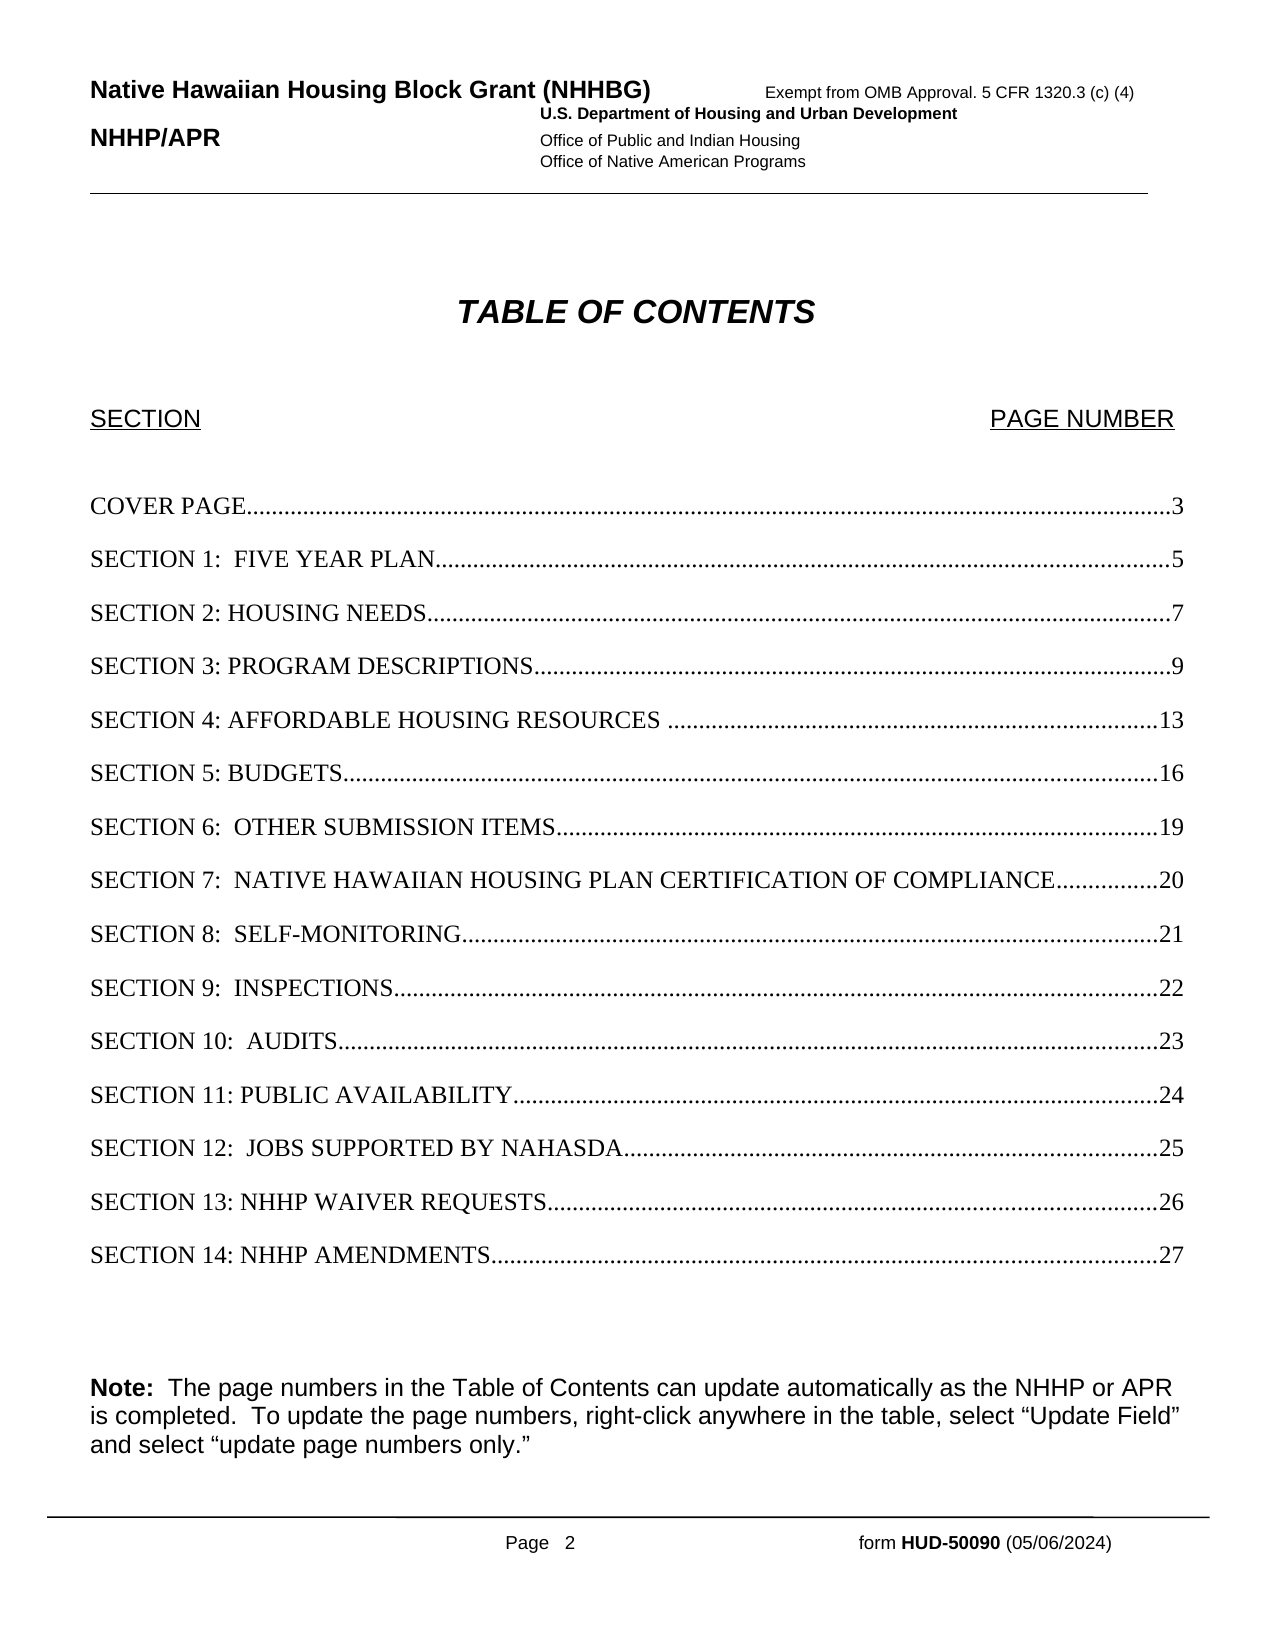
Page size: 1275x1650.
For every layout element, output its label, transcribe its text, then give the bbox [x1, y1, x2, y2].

text SECTION 8: SELF-MONITORING 21 [90, 919, 1185, 948]
text SECTION 5: BUDGETS 16 [90, 758, 1185, 787]
text SECTION 14: NHHP AMENDMENTS 27 [90, 1240, 1185, 1269]
text SECTION 11: PUBLIC AVAILABILITY 24 [90, 1080, 1185, 1108]
text SECTION 4: AFFORDABLE HOUSING RESOURCES 13 [90, 705, 1185, 734]
text SECTION 2: HOUSING NEEDS 7 [90, 598, 1185, 627]
text SECTION 7: NATIVE HAWAIIAN HOUSING PLAN CERTIFICATION OF COMPLIANCE 20 [90, 866, 1185, 894]
text SECTION 3: PROGRAM DESCRIPTIONS 9 [90, 651, 1185, 680]
text SECTION 13: NHHP WAIVER REQUESTS 26 [90, 1187, 1185, 1216]
text SECTION 10: AUDITS 23 [90, 1026, 1185, 1055]
text TABLE OF CONTENTS [90, 292, 1185, 330]
subtitle Note: The page numbers in the Table of Contents can update automatically as the NHHP or APR is completed. To update the page numbers, right-click anywhere in the table, select “Update Field” and select “update page numbers only.” [90, 1373, 1185, 1459]
text COVER PAGE 3 [90, 491, 1185, 519]
text SECTION 6: OTHER SUBMISSION ITEMS 19 [90, 812, 1185, 841]
text SECTION 9: INSPECTIONS 22 [90, 973, 1185, 1001]
text SECTION 1: FIVE YEAR PLAN 5 [90, 544, 1185, 573]
subtitle SECTION PAGE NUMBER [90, 404, 1185, 433]
text SECTION 12: JOBS SUPPORTED BY NAHASDA 25 [90, 1133, 1185, 1162]
